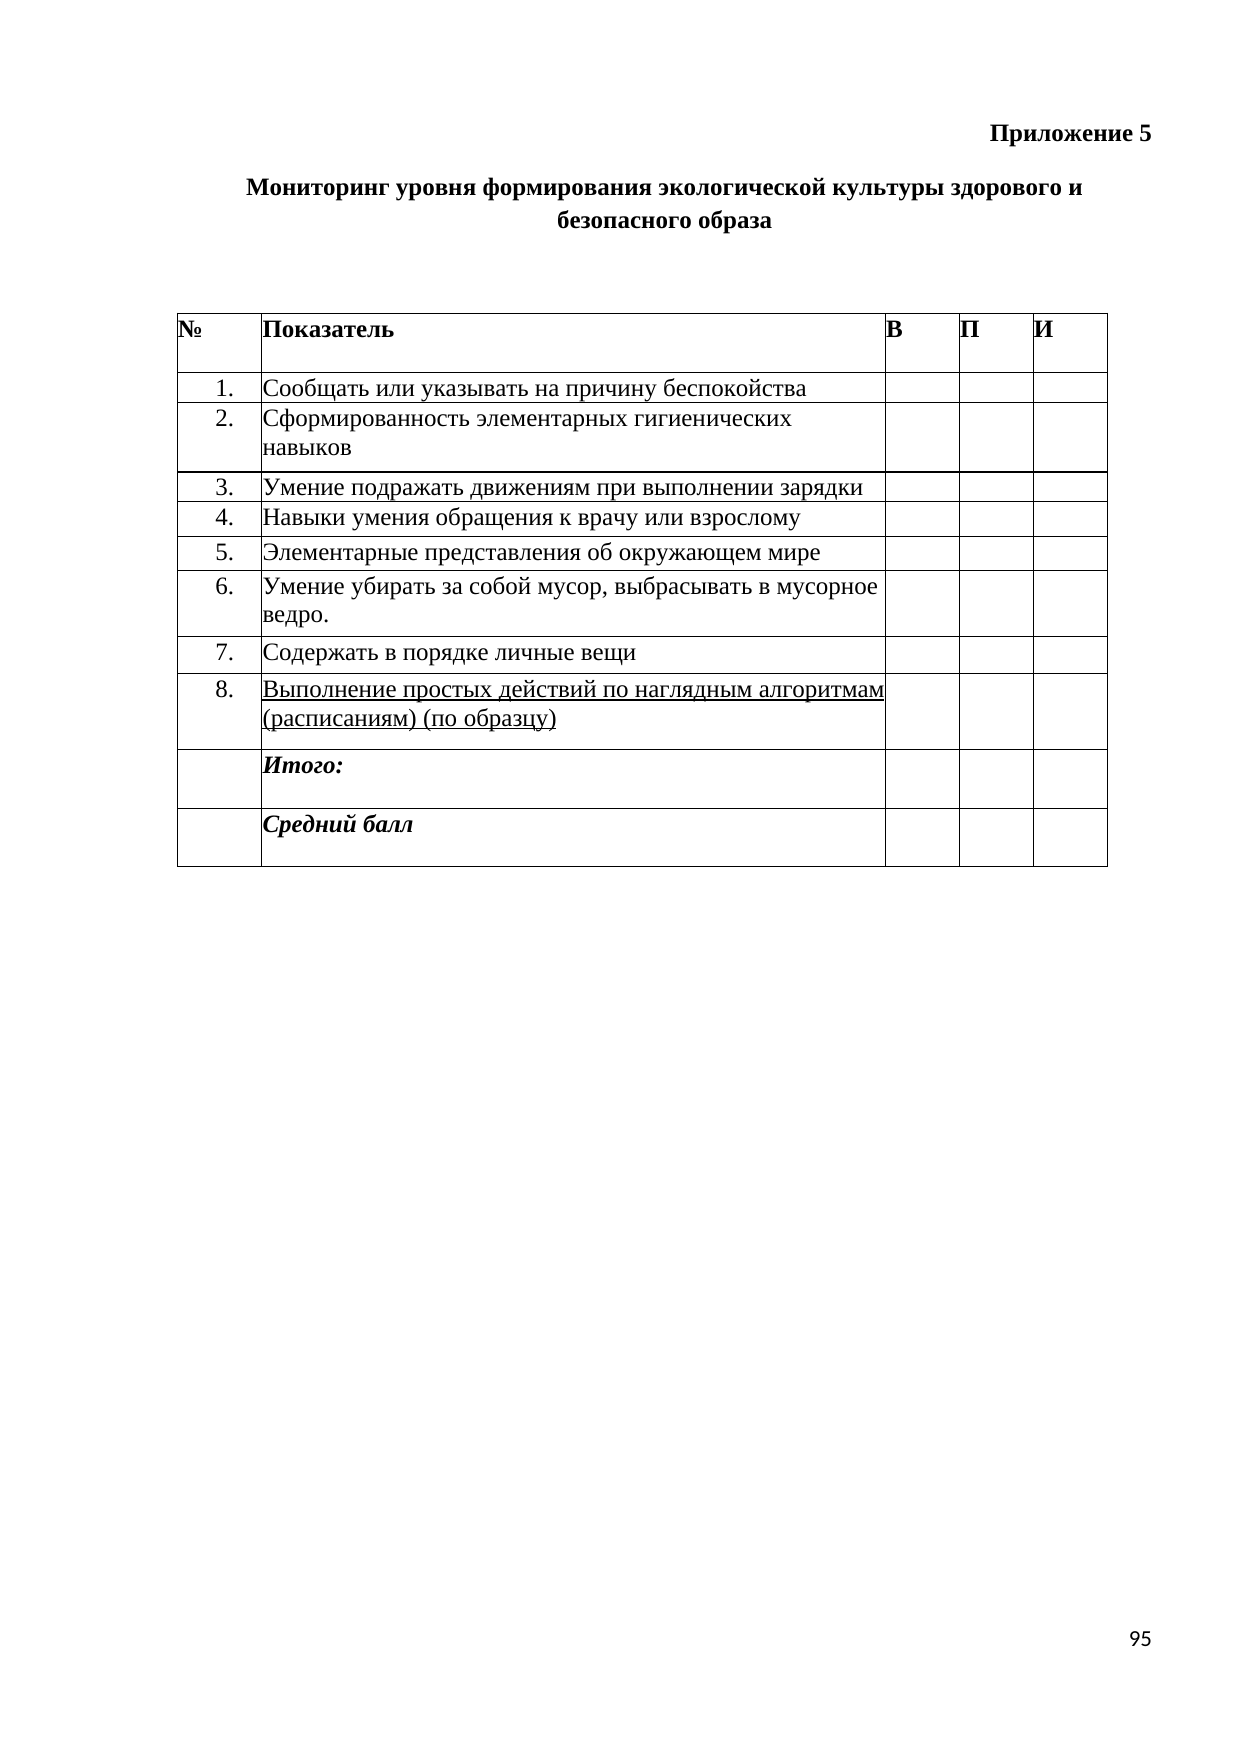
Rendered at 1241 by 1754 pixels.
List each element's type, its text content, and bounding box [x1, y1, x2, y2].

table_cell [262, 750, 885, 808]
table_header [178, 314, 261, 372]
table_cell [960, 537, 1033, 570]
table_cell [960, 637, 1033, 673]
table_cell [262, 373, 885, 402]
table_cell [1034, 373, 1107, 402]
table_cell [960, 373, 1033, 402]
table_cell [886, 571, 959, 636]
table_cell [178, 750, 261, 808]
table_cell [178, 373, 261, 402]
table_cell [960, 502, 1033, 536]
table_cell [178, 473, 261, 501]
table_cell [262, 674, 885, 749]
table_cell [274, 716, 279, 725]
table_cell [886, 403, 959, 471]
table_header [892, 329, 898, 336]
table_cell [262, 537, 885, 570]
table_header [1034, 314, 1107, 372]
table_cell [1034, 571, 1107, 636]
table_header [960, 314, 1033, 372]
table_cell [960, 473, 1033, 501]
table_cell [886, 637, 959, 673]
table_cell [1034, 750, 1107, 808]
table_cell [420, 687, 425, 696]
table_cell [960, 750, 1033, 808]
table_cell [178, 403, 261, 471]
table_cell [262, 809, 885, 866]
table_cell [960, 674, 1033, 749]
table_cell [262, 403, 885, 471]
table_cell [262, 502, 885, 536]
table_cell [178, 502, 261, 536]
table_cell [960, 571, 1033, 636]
text Приложение 5 [177, 118, 1152, 147]
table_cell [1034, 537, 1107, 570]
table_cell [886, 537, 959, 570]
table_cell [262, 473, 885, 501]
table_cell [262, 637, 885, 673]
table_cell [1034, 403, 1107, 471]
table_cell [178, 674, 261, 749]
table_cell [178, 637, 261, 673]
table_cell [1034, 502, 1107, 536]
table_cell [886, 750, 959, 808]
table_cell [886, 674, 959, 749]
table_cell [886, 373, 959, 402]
text Мониторинг уровня формирования экологической культуры здорового и безопасного образа [177, 172, 1152, 234]
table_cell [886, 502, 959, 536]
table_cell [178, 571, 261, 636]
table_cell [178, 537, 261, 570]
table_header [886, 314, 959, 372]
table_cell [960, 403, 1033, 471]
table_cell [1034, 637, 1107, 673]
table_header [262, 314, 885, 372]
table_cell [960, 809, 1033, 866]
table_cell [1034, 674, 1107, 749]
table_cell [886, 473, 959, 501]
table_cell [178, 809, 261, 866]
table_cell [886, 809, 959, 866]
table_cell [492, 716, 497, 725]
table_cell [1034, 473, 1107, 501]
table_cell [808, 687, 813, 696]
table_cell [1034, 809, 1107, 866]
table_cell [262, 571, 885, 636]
